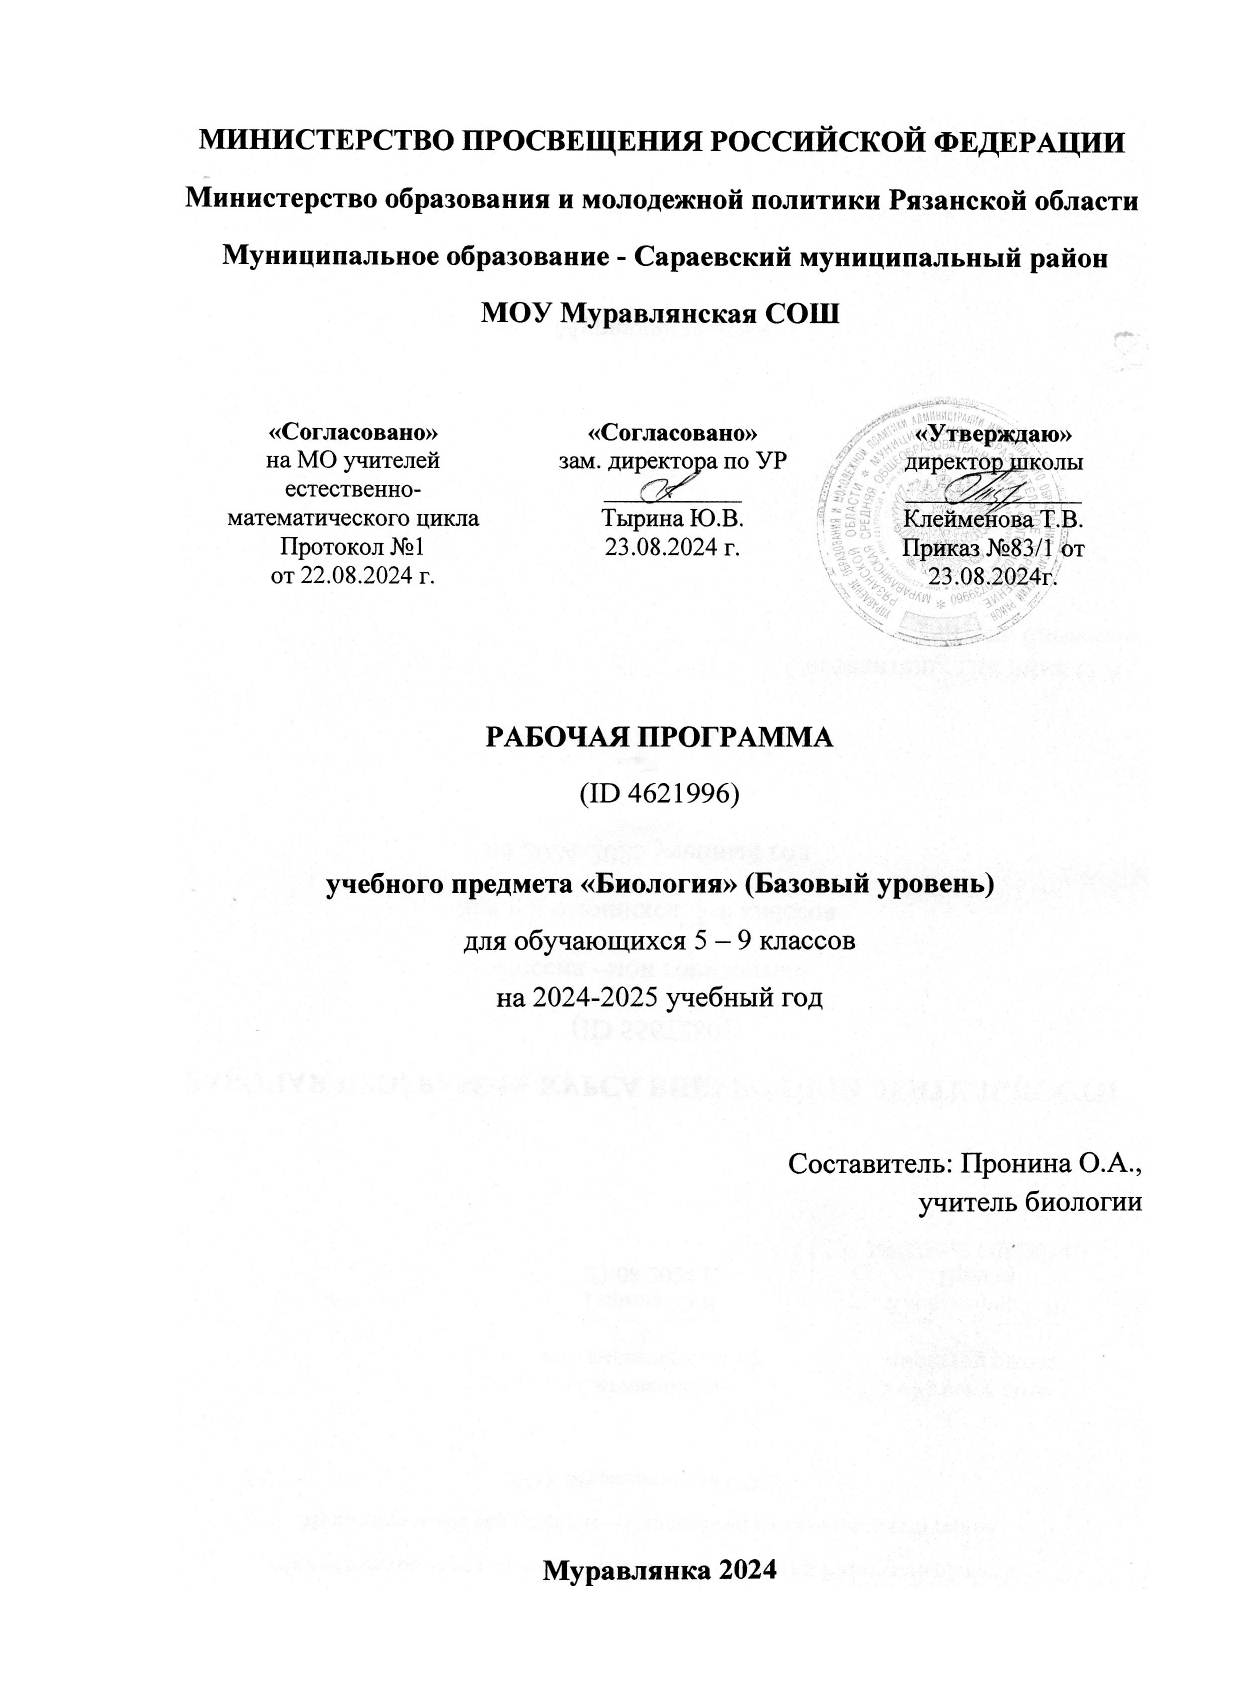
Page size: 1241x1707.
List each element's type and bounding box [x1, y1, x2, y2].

picture [177, 118, 1149, 1589]
